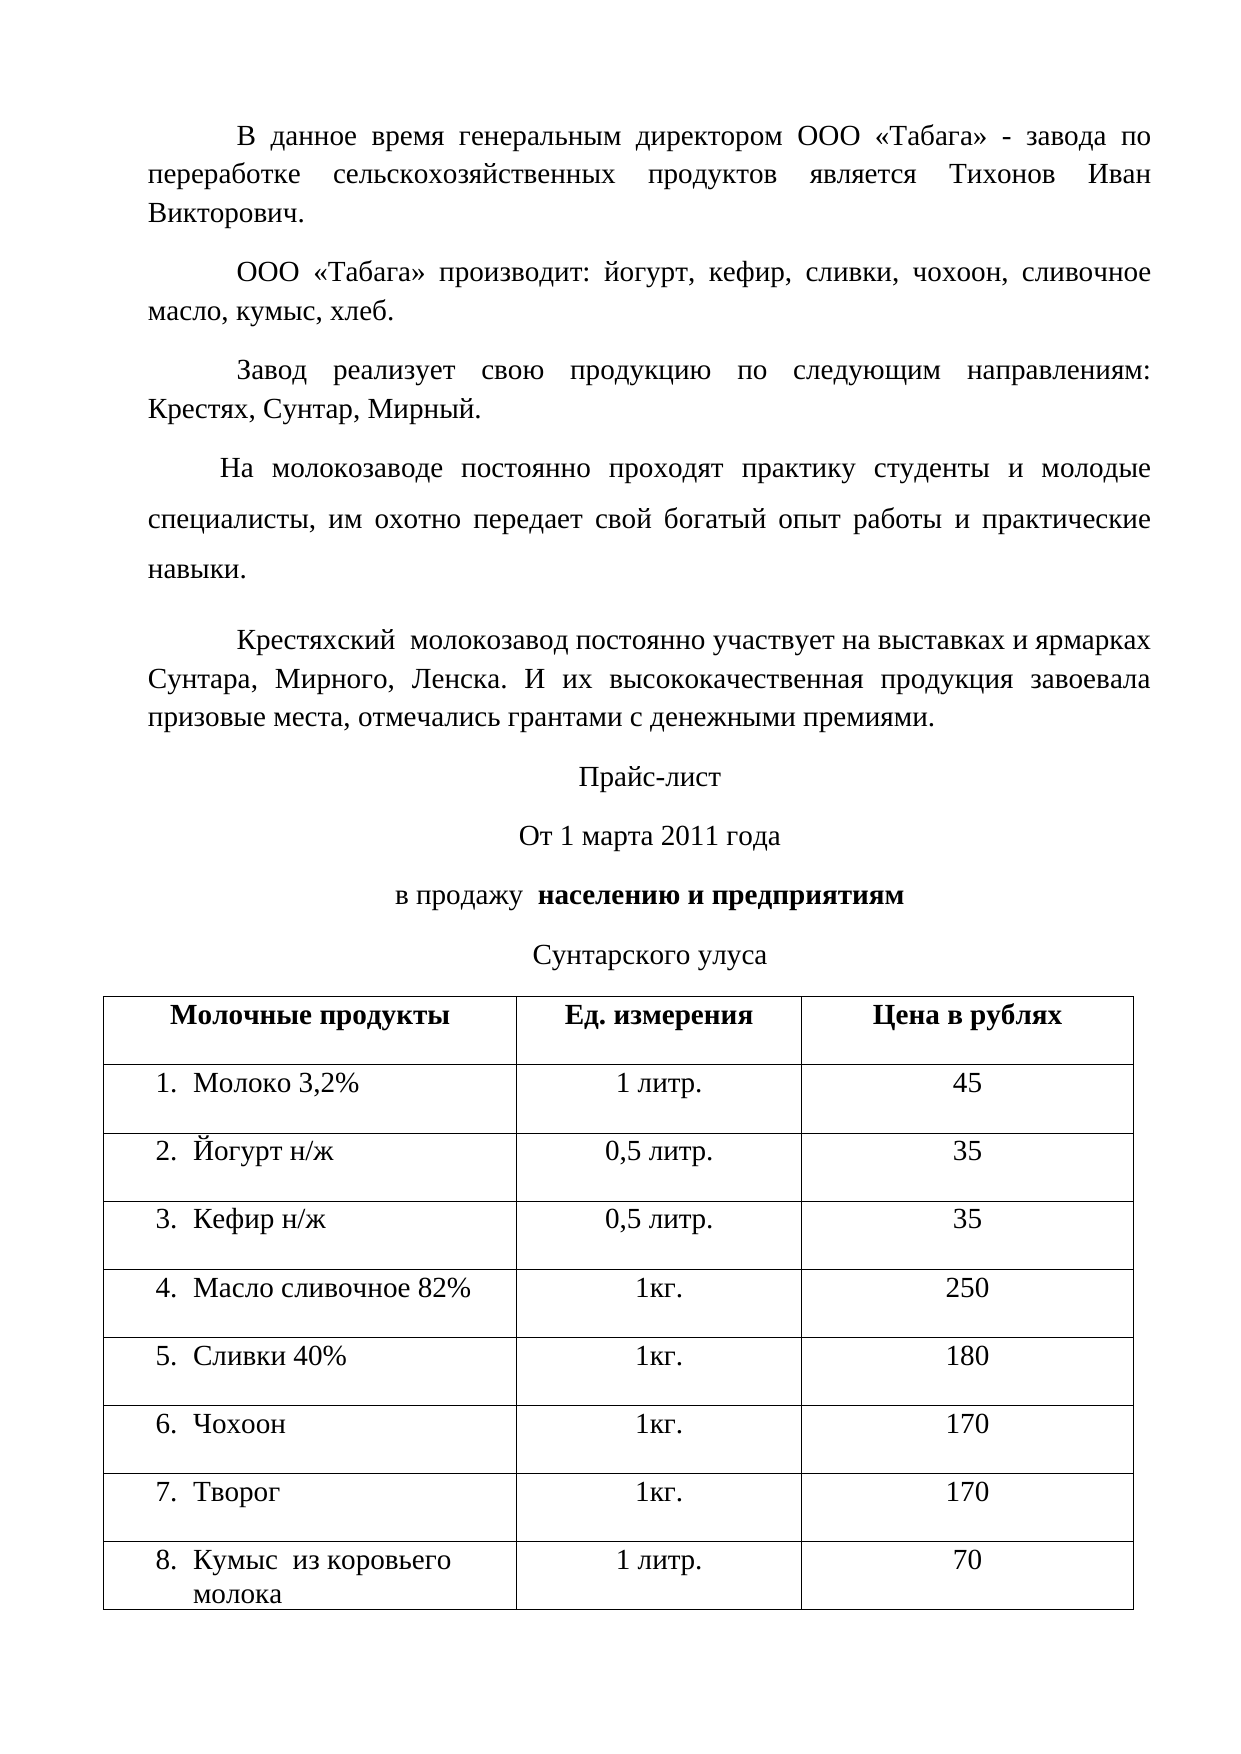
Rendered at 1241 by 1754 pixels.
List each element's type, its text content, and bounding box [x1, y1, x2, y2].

table_cell 45 [802, 1065, 1133, 1132]
text От 1 марта 2011 года [148, 818, 1152, 852]
text Сунтарского улуса [148, 937, 1152, 970]
table_cell Чохоон [104, 1406, 516, 1473]
table_cell 35 [802, 1134, 1133, 1201]
table_cell Творог [104, 1474, 516, 1541]
table_cell 1кг. [517, 1338, 801, 1405]
text Прайс-лист [148, 759, 1152, 792]
table_cell Кумыс из коровьего молока [104, 1542, 516, 1609]
table_cell 35 [802, 1202, 1133, 1269]
text ООО «Табага» производит: йогурт, кефир, сливки, чохоон, сливочное масло, кумыс, хлеб. [148, 254, 1152, 327]
table_cell 1 литр. [517, 1065, 801, 1132]
table_cell 0,5 литр. [517, 1202, 801, 1269]
table_cell 0,5 литр. [517, 1134, 801, 1201]
table_cell 180 [802, 1338, 1133, 1405]
table_cell 70 [802, 1542, 1133, 1609]
table_cell Сливки 40% [104, 1338, 516, 1405]
table_cell Йогурт н/ж [104, 1134, 516, 1201]
text Завод реализует свою продукцию по следующим направлениям: Крестях, Сунтар, Мирный. [148, 352, 1152, 424]
table_cell Масло сливочное 82% [104, 1270, 516, 1337]
table_cell 1кг. [517, 1474, 801, 1541]
text В данное время генеральным директором ООО «Табага» - завода по переработке сельскохозяйственных продуктов является Тихонов Иван Викторович. [148, 118, 1152, 229]
table_cell 1кг. [517, 1406, 801, 1473]
text На молокозаводе постоянно проходят практику студенты и молодые специалисты, им охотно передает свой богатый опыт работы и практические навыки. [148, 450, 1152, 584]
text в продажу населению и предприятиям [148, 877, 1152, 911]
table_cell Кефир н/ж [104, 1202, 516, 1269]
table_cell 1кг. [517, 1270, 801, 1337]
table_header Ед. измерения [517, 997, 801, 1064]
table_header Молочные продукты [104, 997, 516, 1064]
table_cell 170 [802, 1474, 1133, 1541]
table_header Цена в рублях [802, 997, 1133, 1064]
table_cell 170 [802, 1406, 1133, 1473]
table_cell 1 литр. [517, 1542, 801, 1609]
table_cell 250 [802, 1270, 1133, 1337]
text Крестяхский молокозавод постоянно участвует на выставках и ярмарках Сунтара, Мирного, Ленска. И их высококачественная продукция завоевала призовые места, отмечались грантами с денежными премиями. [148, 622, 1152, 733]
table_cell Молоко 3,2% [104, 1065, 516, 1132]
